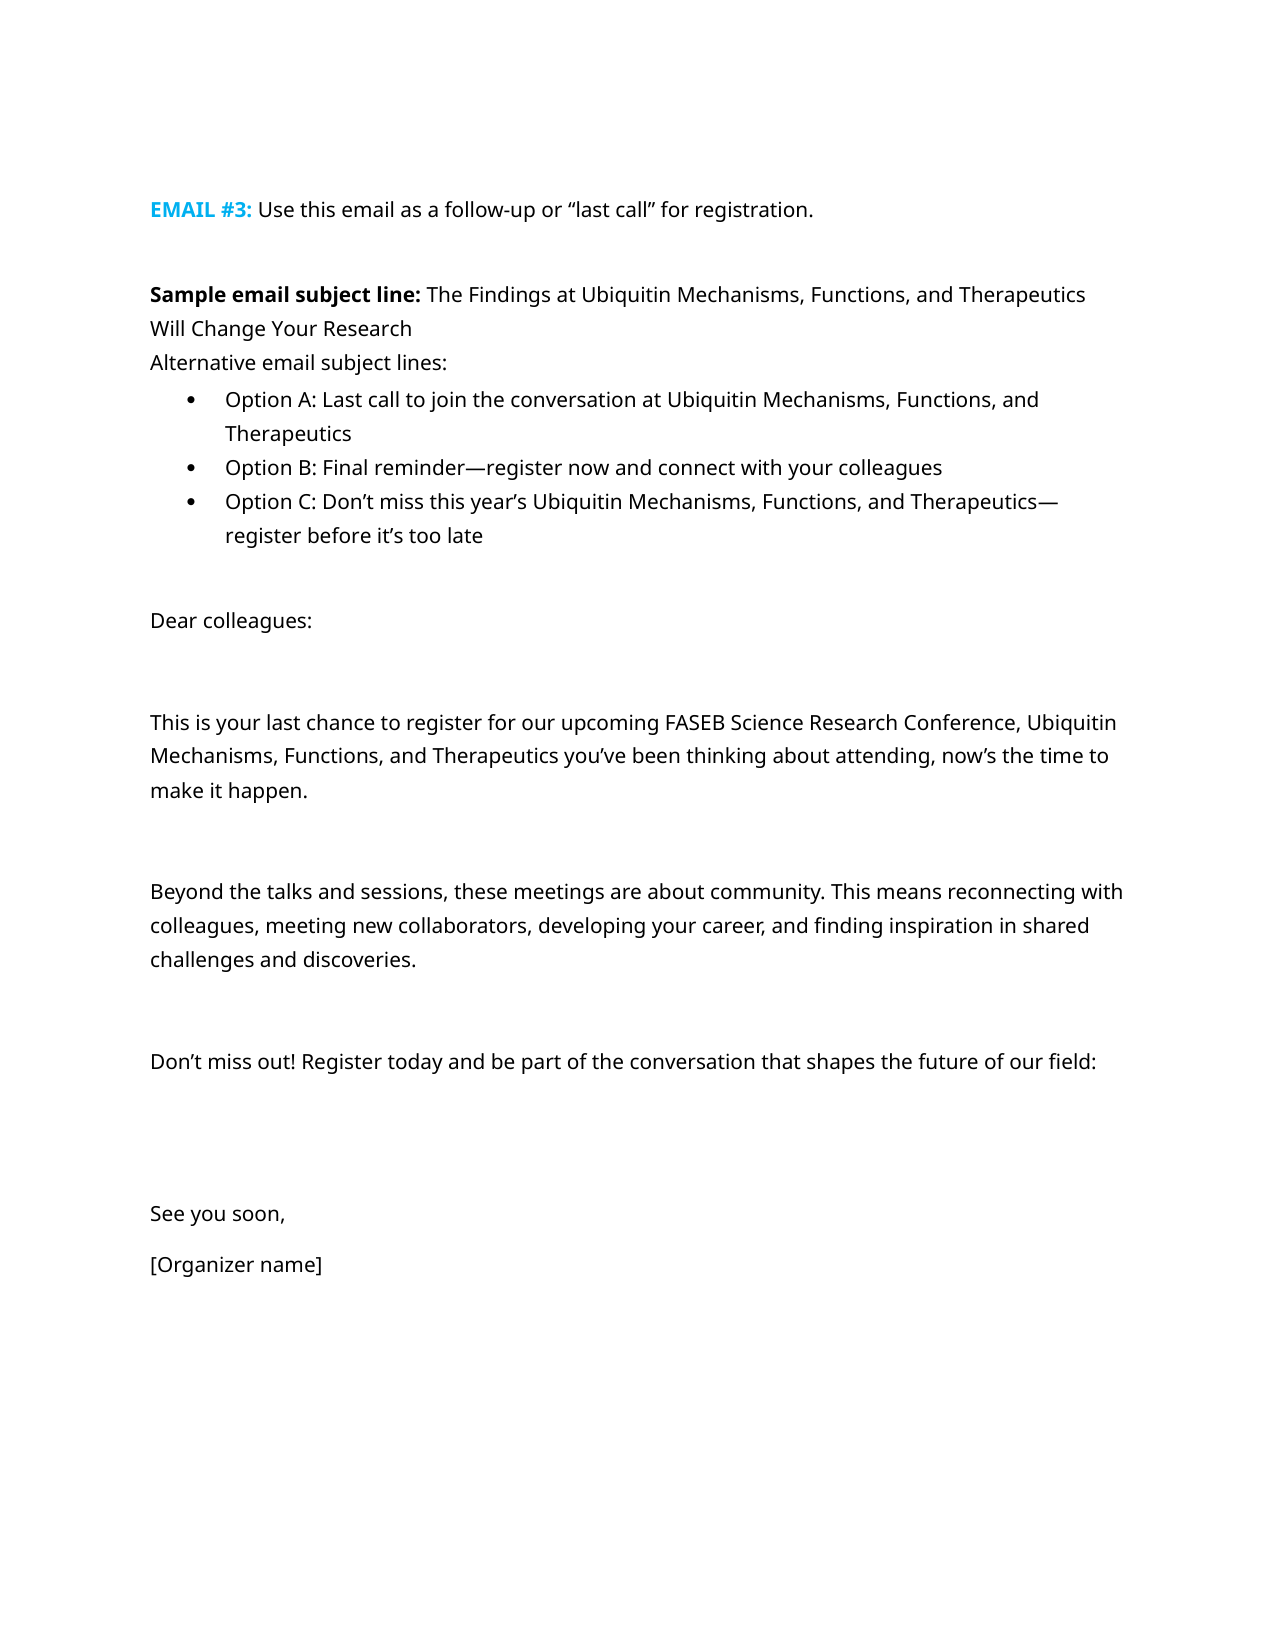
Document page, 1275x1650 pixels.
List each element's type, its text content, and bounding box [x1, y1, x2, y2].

text This is your last chance to register for our upcoming FASEB Science Research Conference, Ubiquitin Mechanisms, Functions, and Therapeutics you’ve been thinking about attending, now’s the time to make it happen. [150, 708, 1125, 804]
text Beyond the talks and sessions, these meetings are about community. This means reconnecting with colleagues, meeting new collaborators, developing your career, and finding inspiration in shared challenges and discoveries. [150, 877, 1125, 974]
text [Organizer name] [150, 1250, 1125, 1278]
text See you soon, [150, 1199, 1125, 1227]
text EMAIL #3: Use this email as a follow-up or “last call” for registration. [150, 195, 1125, 224]
text Don’t miss out! Register today and be part of the conversation that shapes the future of our field: [150, 1047, 1125, 1075]
text Dear colleagues: [150, 606, 1125, 634]
text Sample email subject line: The Findings at Ubiquitin Mechanisms, Functions, and Therapeutics Will Change Your Research [150, 280, 1125, 343]
text Alternative email subject lines: [150, 348, 1125, 377]
list Option C: Don’t miss this year’s Ubiquitin Mechanisms, Functions, and Therapeutics—register before it’s too late [187, 487, 1125, 550]
list Option A: Last call to join the conversation at Ubiquitin Mechanisms, Functions, and Therapeutics [187, 385, 1125, 448]
list Option B: Final reminder—register now and connect with your colleagues [187, 453, 1125, 482]
